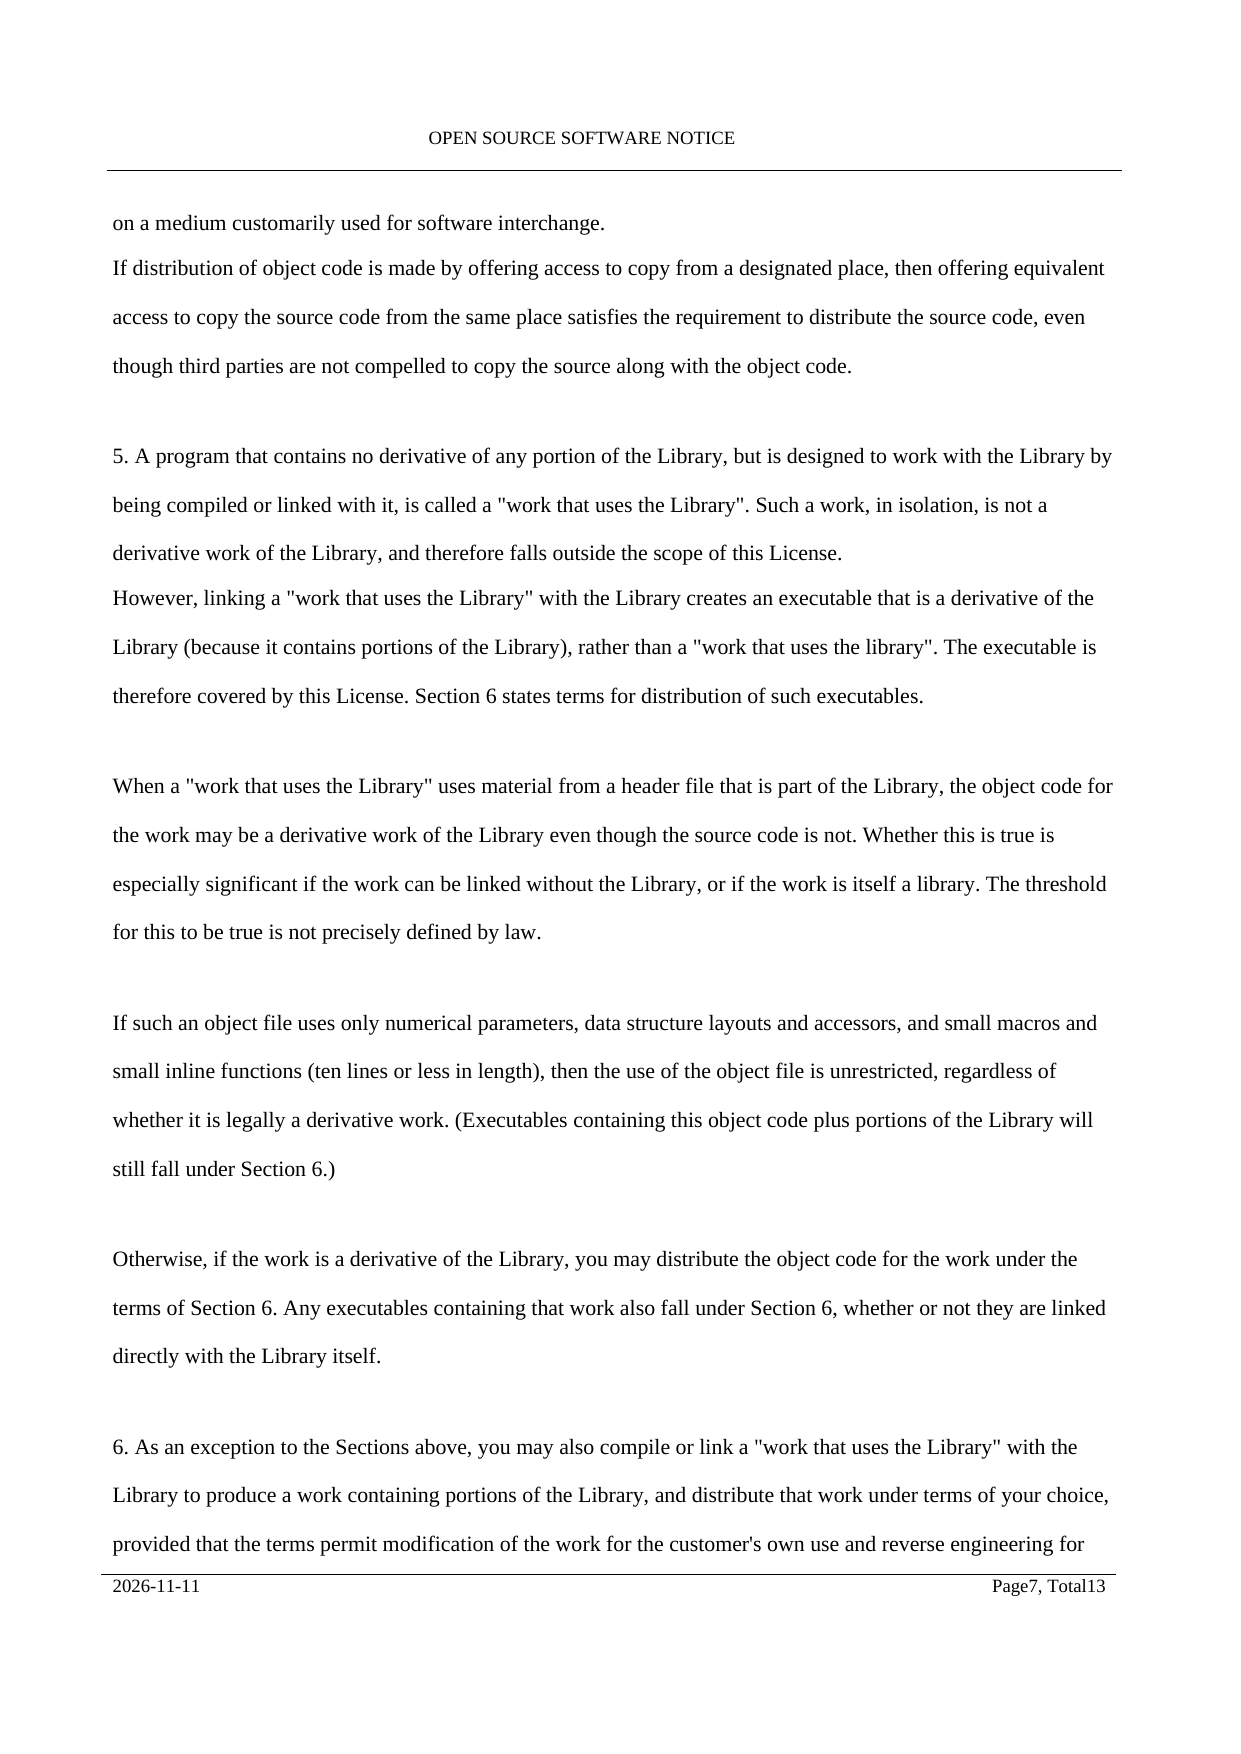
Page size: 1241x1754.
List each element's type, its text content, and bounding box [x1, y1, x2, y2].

text Otherwise, if the work is a derivative of the Library, you may distribute the object code for the work under the terms of Section 6. Any executables containing that work also fall under Section 6, whether or not they are linked directly with the Library itself. [112, 1242, 1128, 1372]
text 5. A program that contains no derivative of any portion of the Library, but is designed to work with the Library by being compiled or linked with it, is called a "work that uses the Library". Such a work, in isolation, is not a derivative work of the Library, and therefore falls outside the scope of this License. [112, 439, 1128, 569]
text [112, 1430, 1128, 1560]
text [112, 206, 1128, 239]
text However, linking a "work that uses the Library" with the Library creates an executable that is a derivative of the Library (because it contains portions of the Library), rather than a "work that uses the library". The executable is therefore covered by this License. Section 6 states terms for distribution of such executables. [112, 582, 1128, 712]
text If such an object file uses only numerical parameters, data structure layouts and accessors, and small macros and small inline functions (ten lines or less in length), then the use of the object file is unrestricted, regardless of whether it is legally a derivative work. (Executables containing this object code plus portions of the Library will still fall under Section 6.) [112, 1006, 1128, 1185]
text If distribution of object code is made by offering access to copy from a designated place, then offering equivalent access to copy the source code from the same place satisfies the requirement to distribute the source code, even though third parties are not compelled to copy the source along with the object code. [112, 251, 1128, 381]
text When a "work that uses the Library" uses material from a header file that is part of the Library, the object code for the work may be a derivative work of the Library even though the source code is not. Whether this is true is especially significant if the work can be linked without the Library, or if the work is itself a library. The threshold for this to be true is not precisely defined by law. [112, 769, 1128, 948]
